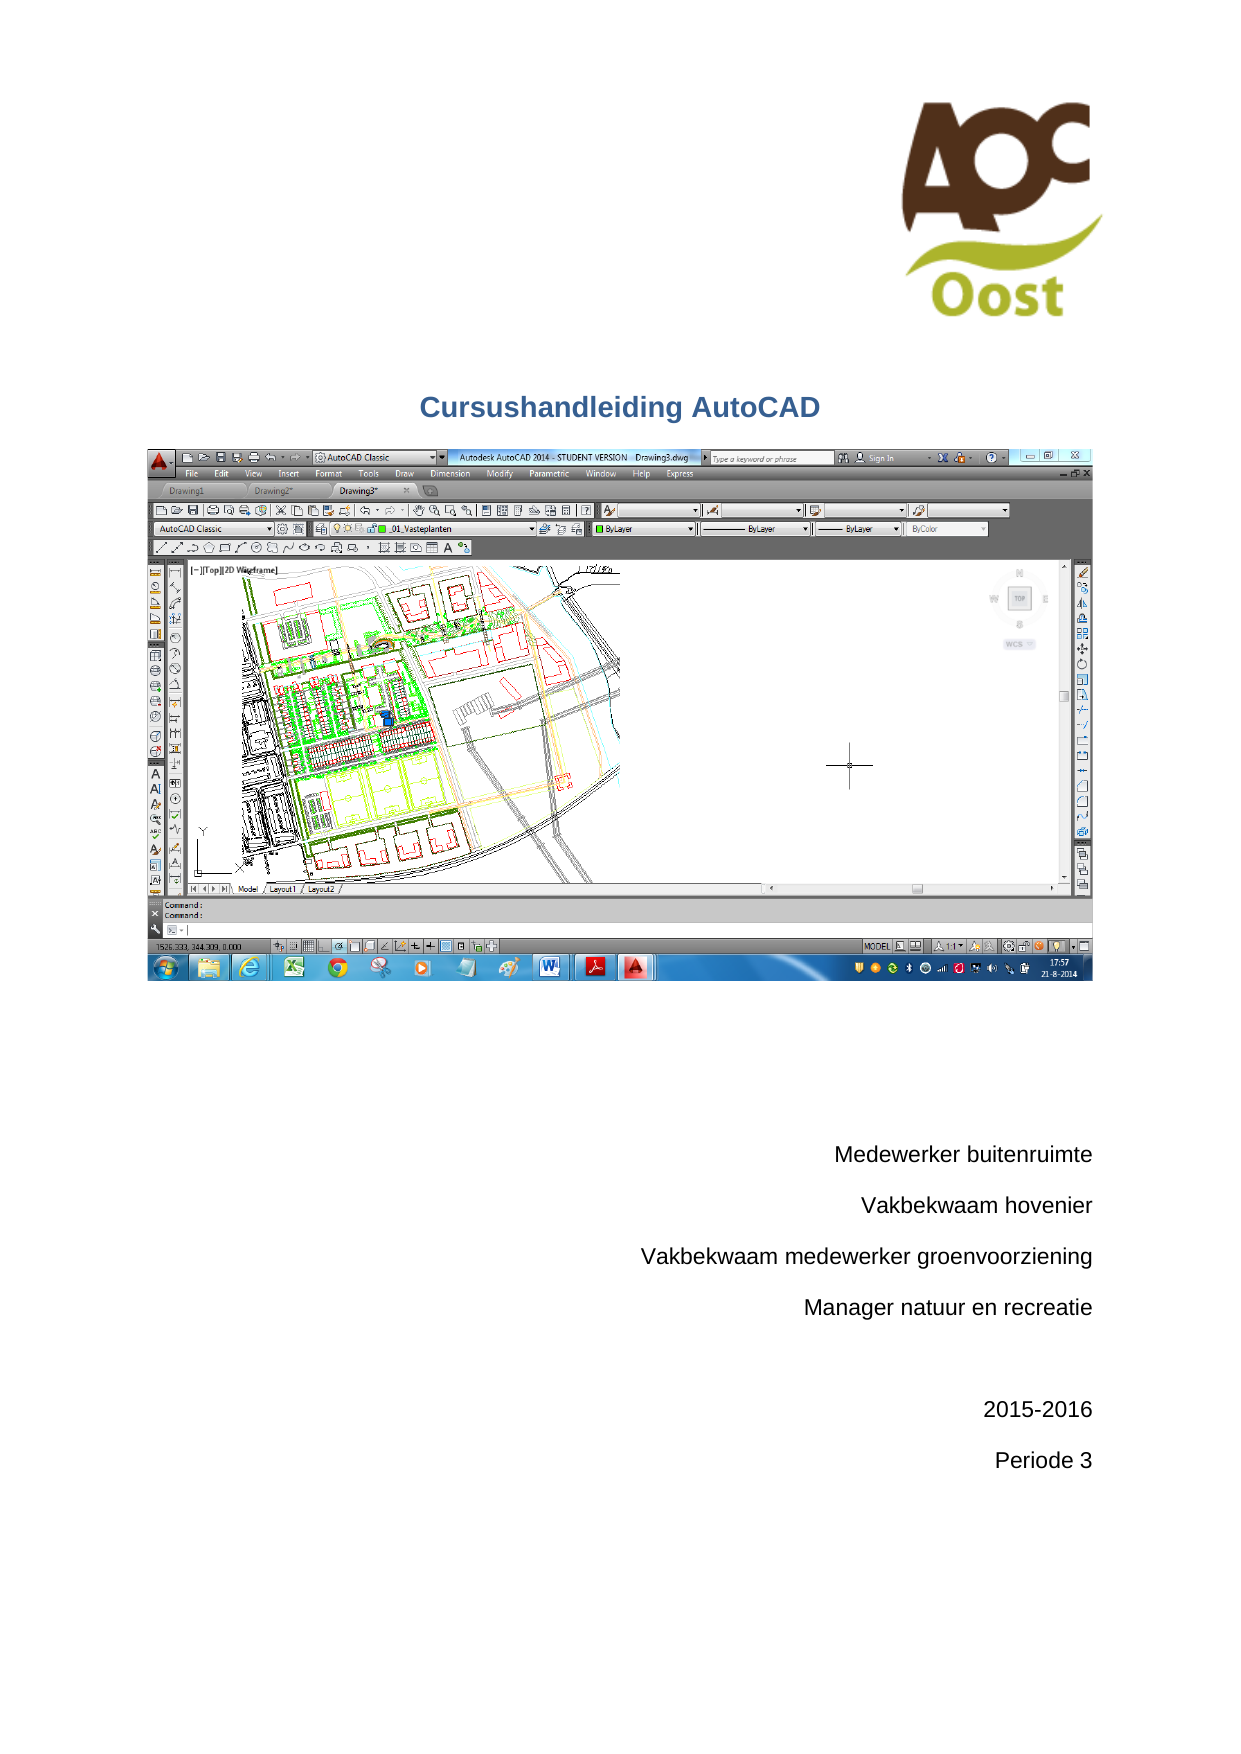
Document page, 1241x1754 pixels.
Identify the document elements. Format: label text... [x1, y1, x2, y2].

text Manager natuur en recreatie [148, 1294, 1093, 1320]
picture [147, 449, 1093, 981]
text Vakbekwaam hovenier [148, 1192, 1093, 1218]
text Medewerker buitenruimte [148, 1141, 1093, 1167]
subtitle Cursushandleiding AutoCAD [148, 198, 1093, 424]
text Vakbekwaam medewerker groenvoorziening [148, 1243, 1093, 1269]
picture [878, 73, 1122, 351]
text 2015-2016 [148, 1396, 1093, 1422]
text Periode 3 [148, 1447, 1093, 1473]
